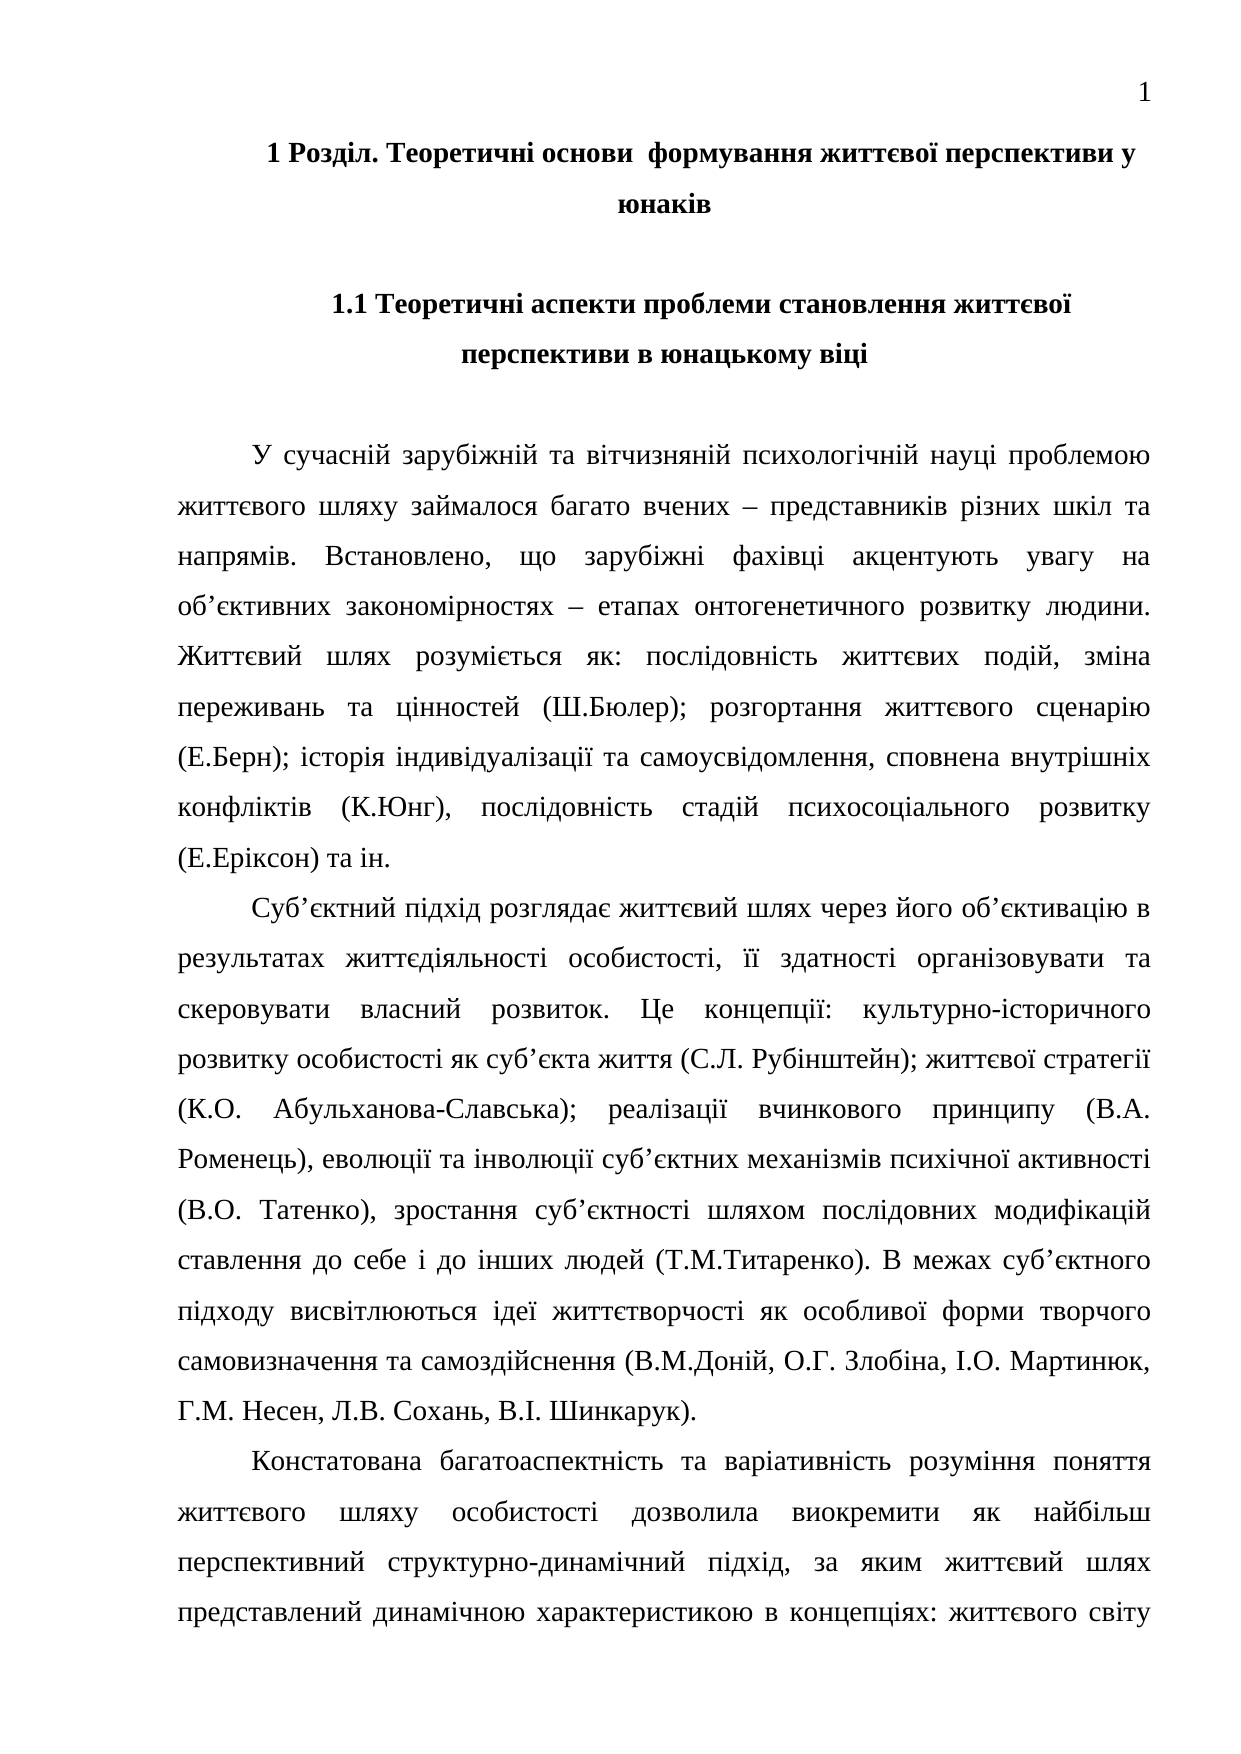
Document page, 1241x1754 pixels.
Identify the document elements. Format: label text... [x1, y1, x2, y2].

text 1.1 Теоретичні аспекти проблеми становлення життєвої перспективи в юнацькому віці [177, 286, 1152, 370]
text У сучасній зарубіжній та вітчизняній психологічній науці проблемою життєвого шляху займалося багато вчених – представників різних шкіл та напрямів. Встановлено, що зарубіжні фахівці акцентують увагу на об’єктивних закономірностях – етапах онтогенетичного розвитку людини. Життєвий шлях розуміється як: послідовність життєвих подій, зміна переживань та цінностей (Ш.Бюлер); розгортання життєвого сценарію (Е.Берн); історія індивідуалізації та самоусвідомлення, сповнена внутрішніх конфліктів (К.Юнг), послідовність стадій психосоціального розвитку (Е.Еріксон) та ін. [177, 437, 1152, 873]
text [177, 1443, 1152, 1628]
text 1 Розділ. Теоретичні основи формування життєвої перспективи у юнаків [177, 135, 1152, 219]
text Суб’єктний підхід розглядає життєвий шлях через його об’єктивацію в результатах життєдіяльності особистості, її здатності організовувати та скеровувати власний розвиток. Це концепції: культурно-історичного розвитку особистості як суб’єкта життя (С.Л. Рубінштейн); життєвої стратегії (К.О. Абульханова-Славська); реалізації вчинкового принципу (В.А. Роменець), еволюції та інволюції суб’єктних механізмів психічної активності (В.О. Татенко), зростання суб’єктності шляхом послідовних модифікацій ставлення до себе і до інших людей (Т.М.Титаренко). В межах суб’єктного підходу висвітлюються ідеї життєтворчості як особливої форми творчого самовизначення та самоздійснення (В.М.Доній, О.Г. Злобіна, І.О. Мартинюк, Г.М. Несен, Л.В. Сохань, В.І. Шинкарук). [177, 890, 1152, 1427]
